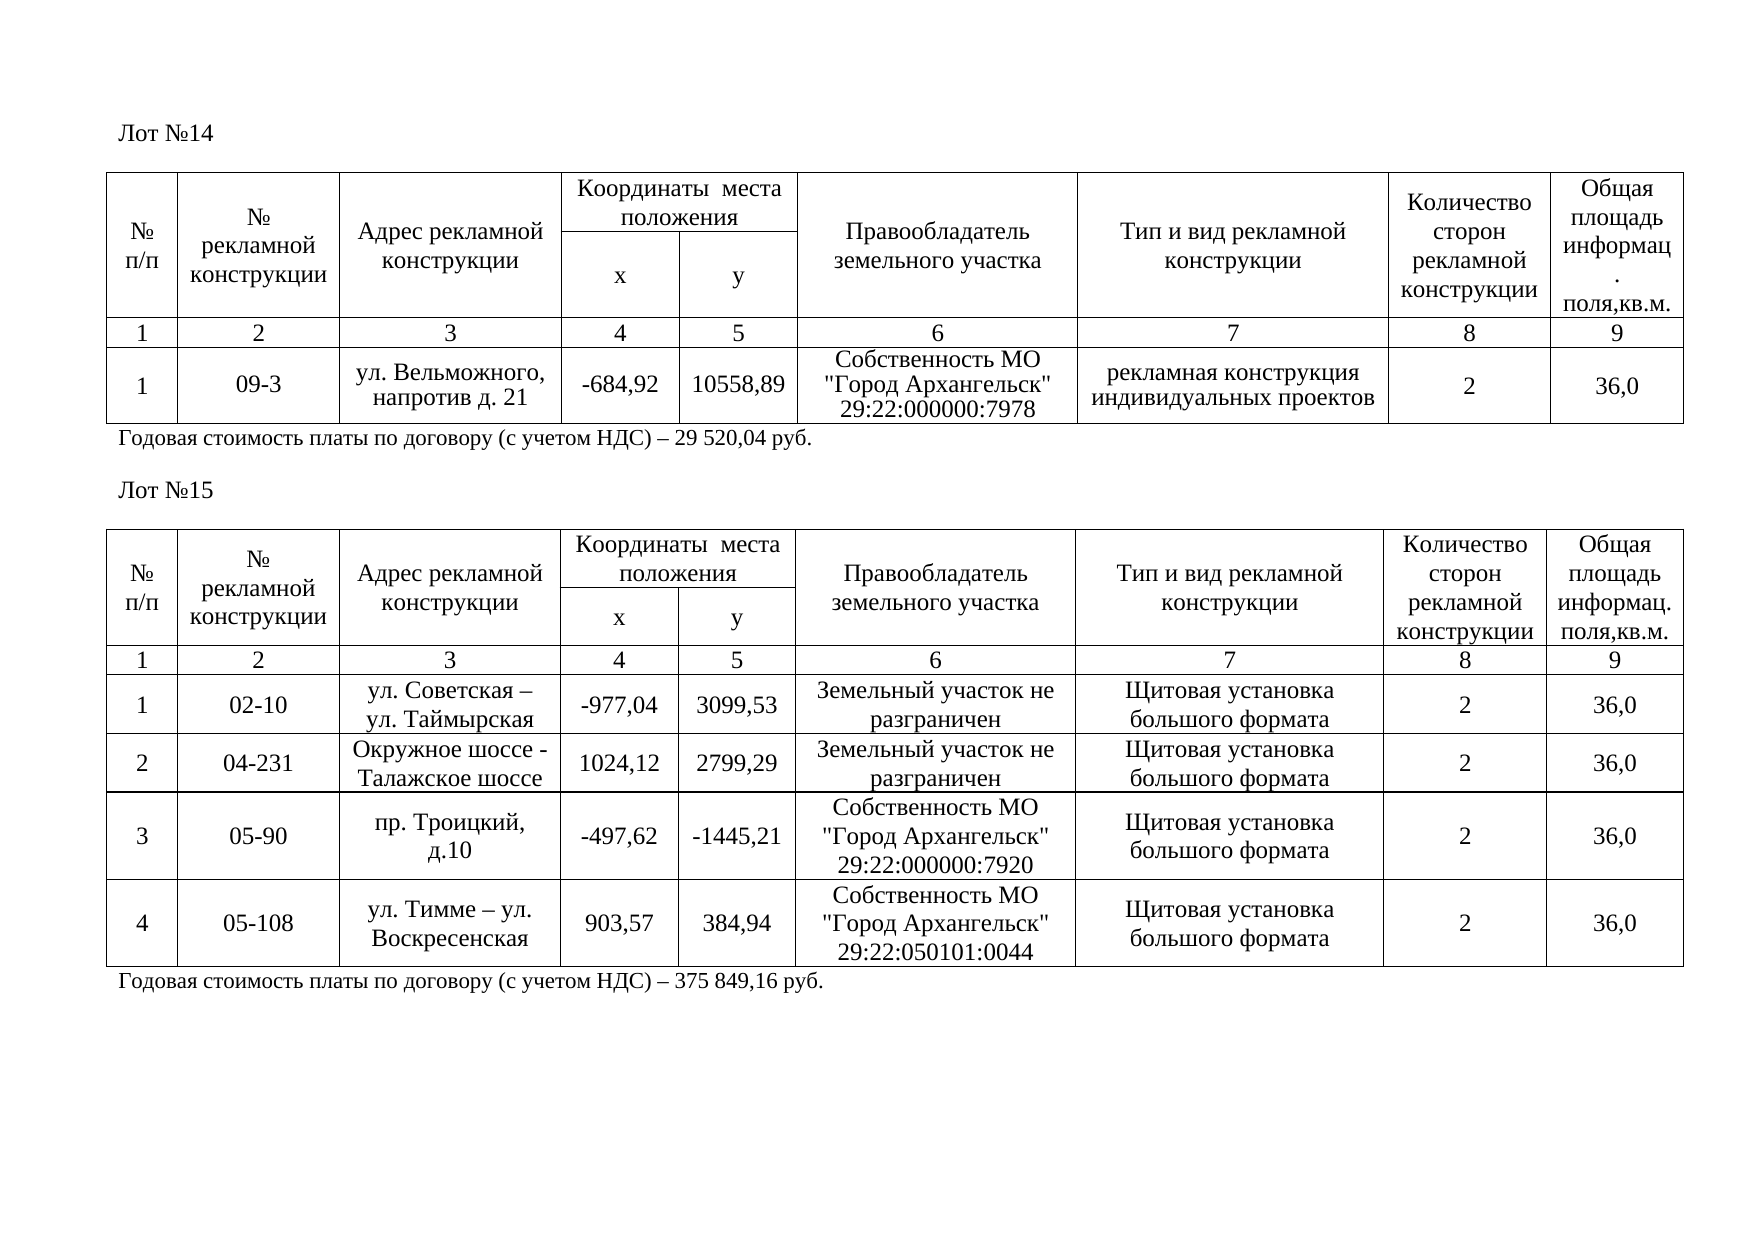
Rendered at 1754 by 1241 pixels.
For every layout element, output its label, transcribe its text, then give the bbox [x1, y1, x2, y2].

table_cell 3 [340, 646, 560, 674]
table_cell у [679, 588, 795, 644]
table_cell 4 [107, 880, 177, 966]
table_header Координаты места положения [561, 530, 795, 587]
table_cell 8 [1389, 318, 1550, 347]
table_cell ул. Вельможного, напротив д. 21 [340, 348, 561, 423]
table_cell -497,62 [561, 793, 678, 879]
text Лот №14 [118, 118, 1636, 147]
table_cell 5 [680, 318, 797, 347]
table_header Количество сторон рекламной конструкции [1384, 530, 1546, 644]
table_cell Собственность МО "Город Архангельск" 29:22:050101:0044 [796, 880, 1075, 966]
table_cell 9 [1551, 318, 1683, 347]
table_cell 05-108 [178, 880, 339, 966]
table_header № п/п [107, 530, 177, 644]
table_cell 8 [1384, 646, 1546, 674]
table_cell 2 [1384, 880, 1546, 966]
table_header Общая площадь информац. поля,кв.м. [1551, 173, 1683, 317]
table_header Тип и вид рекламной конструкции [1078, 173, 1388, 317]
table_cell 2 [178, 646, 339, 674]
table_cell 1024,12 [561, 734, 678, 791]
table_header Общая площадь информац. поля,кв.м. [1547, 530, 1683, 644]
table_cell у [680, 232, 797, 317]
table_cell 2 [1384, 675, 1546, 733]
table_cell 36,0 [1547, 793, 1683, 879]
table_cell 2 [107, 734, 177, 791]
table_cell 04-231 [178, 734, 339, 791]
table_header Количество сторон рекламной конструкции [1389, 173, 1550, 317]
text Годовая стоимость платы по договору (с учетом НДС) – 375 849,16 руб. [118, 967, 1636, 993]
table_cell х [562, 232, 679, 317]
table_cell 4 [562, 318, 679, 347]
table_cell х [561, 588, 678, 644]
table_cell -684,92 [562, 348, 679, 423]
table_header Тип и вид рекламной конструкции [1076, 530, 1383, 644]
table_header Координаты места положения [562, 173, 797, 231]
table_cell Собственность МО "Город Архангельск" 29:22:000000:7920 [796, 793, 1075, 879]
text Годовая стоимость платы по договору (с учетом НДС) – 29 520,04 руб. [118, 424, 1636, 450]
table_cell 2799,29 [679, 734, 795, 791]
table_header № рекламной конструкции [178, 530, 339, 644]
table_cell Щитовая установка большого формата [1076, 793, 1383, 879]
table_cell 384,94 [679, 880, 795, 966]
table_cell 36,0 [1547, 675, 1683, 733]
table_cell -1445,21 [679, 793, 795, 879]
table_cell 36,0 [1547, 880, 1683, 966]
table_cell 36,0 [1547, 734, 1683, 791]
table_cell рекламная конструкция индивидуальных проектов [1078, 348, 1388, 423]
table_cell Окружное шоссе -Талажское шоссе [340, 734, 560, 791]
table_cell 2 [178, 318, 339, 347]
table_cell 05-90 [178, 793, 339, 879]
table_cell 3099,53 [679, 675, 795, 733]
table_cell 6 [798, 318, 1077, 347]
table_cell 903,57 [561, 880, 678, 966]
table_cell 9 [1547, 646, 1683, 674]
table_cell 1 [107, 646, 177, 674]
table_cell 2 [1384, 793, 1546, 879]
table_header Адрес рекламной конструкции [340, 530, 560, 644]
table_cell Земельный участок не разграничен [796, 675, 1075, 733]
table_cell 7 [1076, 646, 1383, 674]
table_cell 3 [340, 318, 561, 347]
text Лот №15 [118, 475, 1636, 503]
table_cell 02-10 [178, 675, 339, 733]
table_cell 2 [1389, 348, 1550, 423]
table_cell 4 [561, 646, 678, 674]
table_cell 10558,89 [680, 348, 797, 423]
table_cell 1 [107, 675, 177, 733]
table_cell 1 [107, 318, 177, 347]
table_cell ул. Тимме – ул. Воскресенская [340, 880, 560, 966]
table_header Правообладатель земельного участка [796, 530, 1075, 644]
table_cell Щитовая установка большого формата [1076, 734, 1383, 791]
table_cell Земельный участок не разграничен [796, 734, 1075, 791]
table_cell Щитовая установка большого формата [1076, 880, 1383, 966]
table_header Адрес рекламной конструкции [340, 173, 561, 317]
table_cell 7 [1078, 318, 1388, 347]
table_cell Щитовая установка большого формата [1076, 675, 1383, 733]
table_cell 09-3 [178, 348, 339, 423]
table_cell 1 [107, 348, 177, 423]
table_cell 6 [796, 646, 1075, 674]
table_cell 3 [107, 793, 177, 879]
table_header Правообладатель земельного участка [798, 173, 1077, 317]
table_cell пр. Троицкий, д.10 [340, 793, 560, 879]
table_header № п/п [107, 173, 177, 317]
table_cell 2 [1384, 734, 1546, 791]
table_cell 5 [679, 646, 795, 674]
table_cell -977,04 [561, 675, 678, 733]
table_header № рекламной конструкции [178, 173, 339, 317]
table_cell ул. Советская – ул. Таймырская [340, 675, 560, 733]
table_cell Собственность МО "Город Архангельск" 29:22:000000:7978 [798, 348, 1077, 423]
table_cell 36,0 [1551, 348, 1683, 423]
